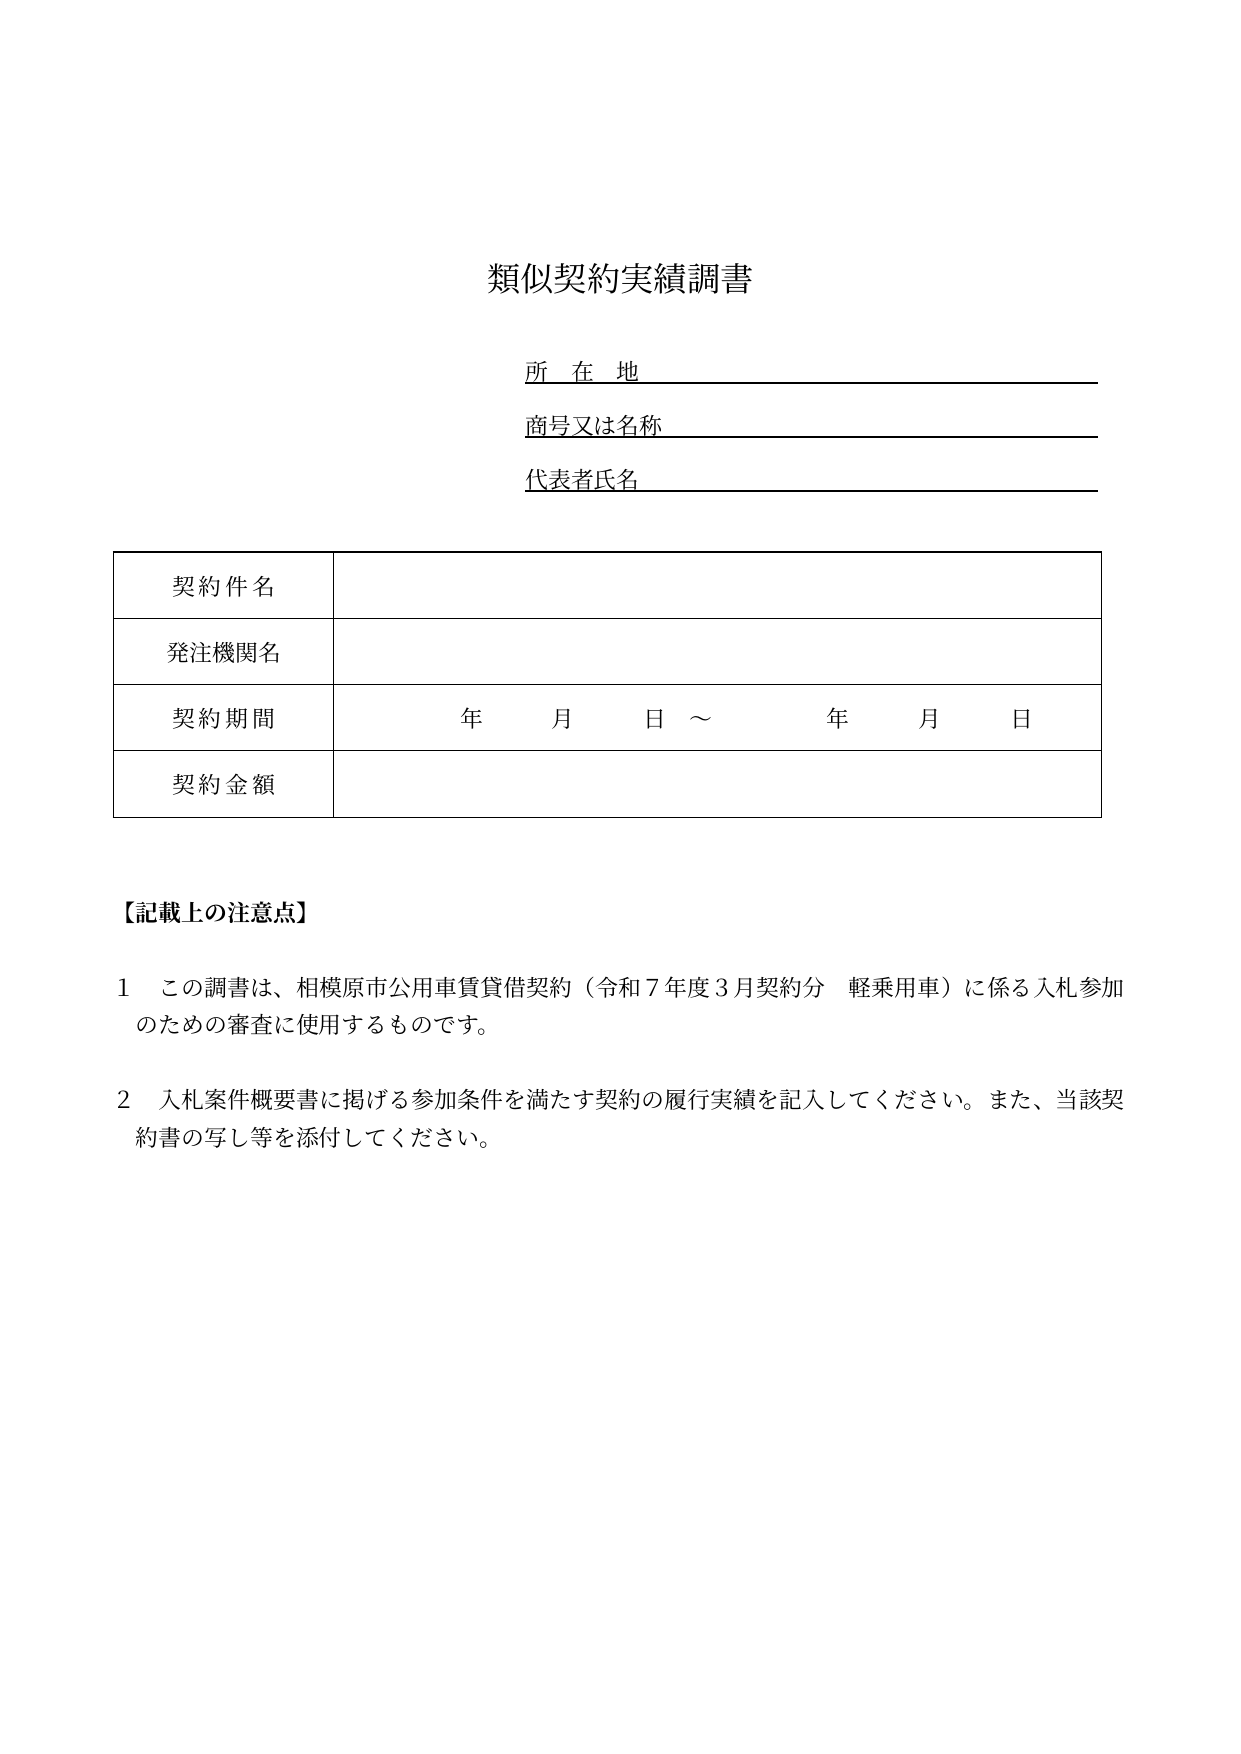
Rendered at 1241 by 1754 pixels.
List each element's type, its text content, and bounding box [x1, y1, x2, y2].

table_cell 年 月 日 ～ 年 月 日 [334, 685, 1101, 750]
table_cell [334, 751, 1101, 817]
table_cell 契約金額 [114, 751, 333, 817]
text 商号又は名称 [112, 406, 1128, 443]
table_header 契約件名 [114, 553, 333, 618]
text １ この調書は、相模原市公用車賃貸借契約（令和７年度３月契約分 軽乗用車）に係る入札参加のための審査に使用するものです。 [112, 968, 1128, 1043]
table_cell [334, 619, 1101, 684]
text 類似契約実績調書 [112, 239, 1128, 314]
text ２ 入札案件概要書に掲げる参加条件を満たす契約の履行実績を記入してください。また、当該契約書の写し等を添付してください。 [112, 1080, 1128, 1155]
table_cell 発注機関名 [114, 619, 333, 684]
text 【記載上の注意点】 [112, 893, 1128, 930]
text 所 在 地 [112, 352, 1128, 389]
text 代表者氏名 [112, 460, 1128, 497]
table_cell 契約期間 [114, 685, 333, 750]
table_header [334, 553, 1101, 618]
